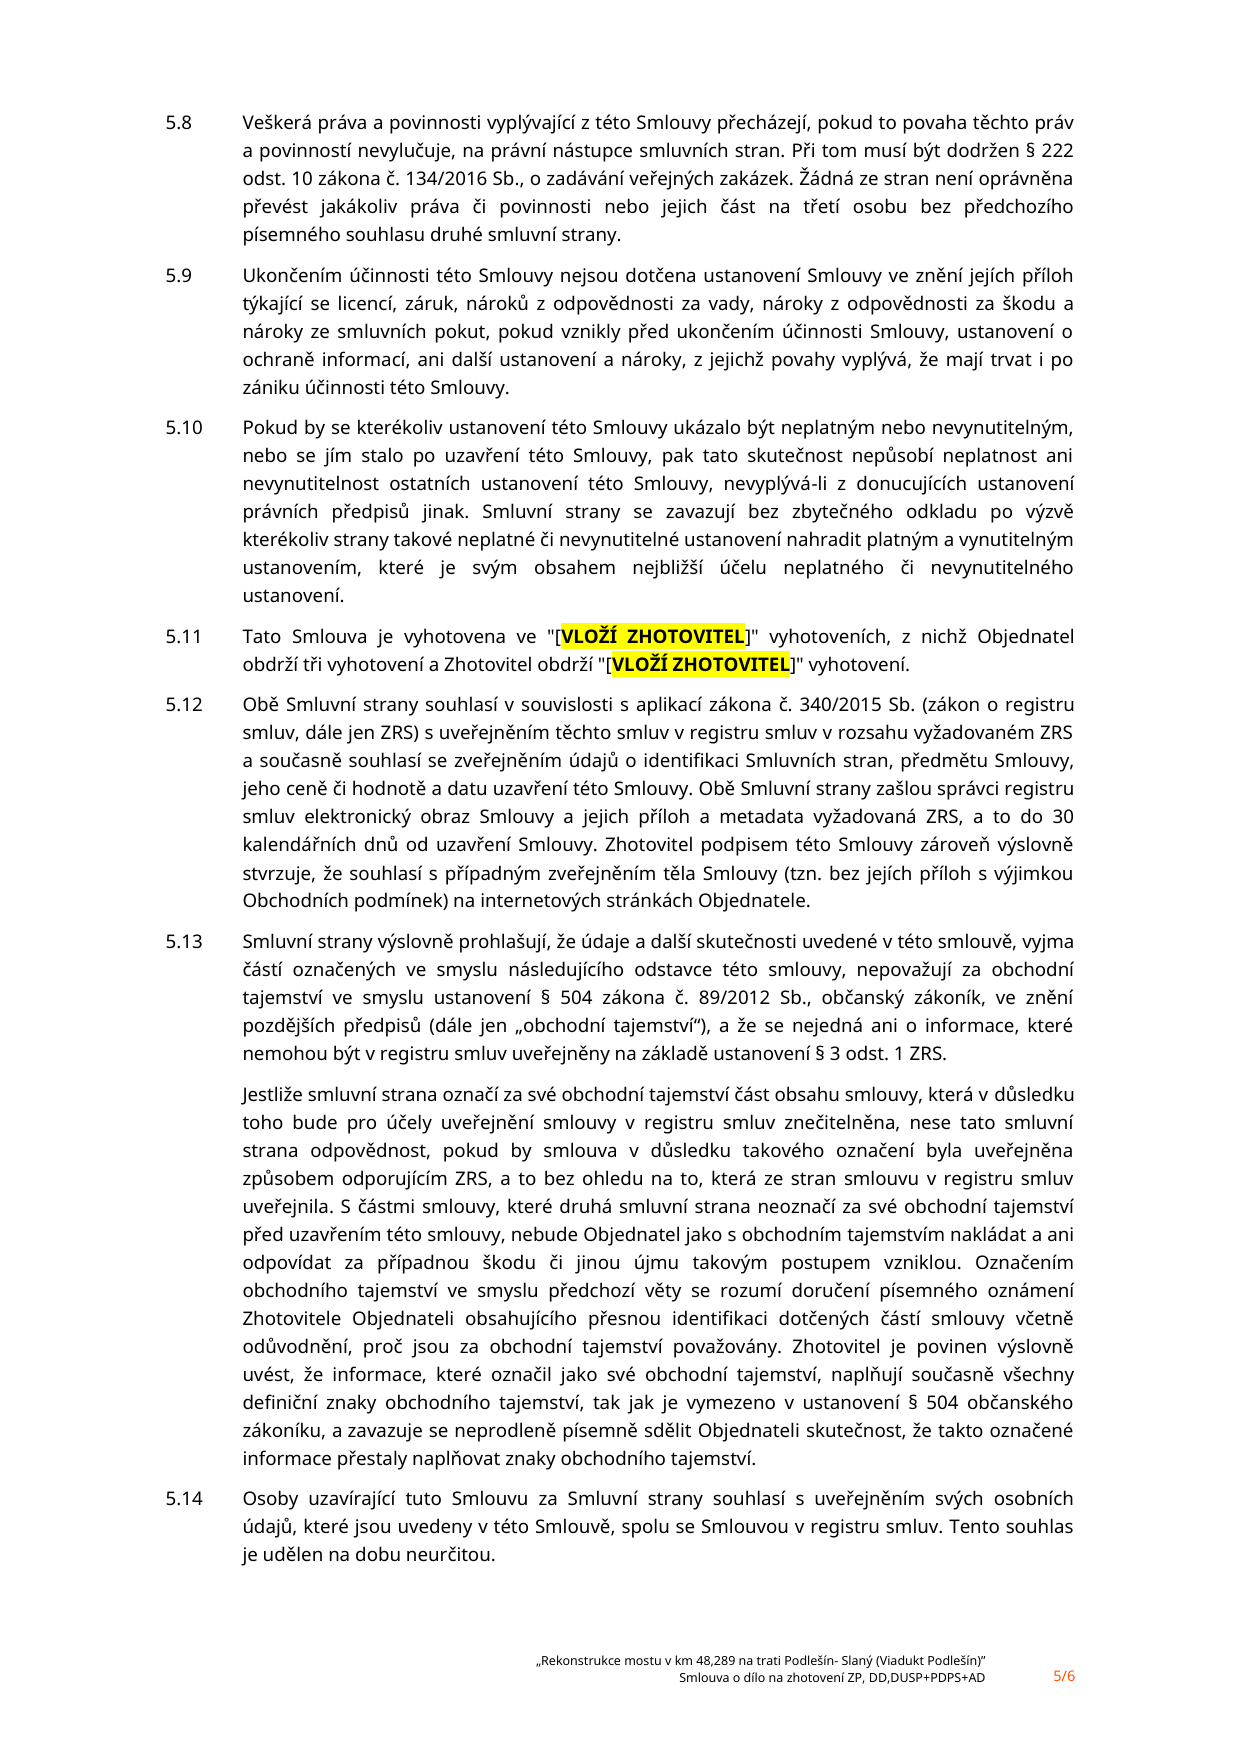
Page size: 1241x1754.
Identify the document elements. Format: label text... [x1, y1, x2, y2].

text Veškerá práva a povinnosti vyplývající z této Smlouvy přecházejí, pokud to povaha těchto práv a povinností nevylučuje, na právní nástupce smluvních stran. Při tom musí být dodržen § 222 odst. 10 zákona č. 134/2016 Sb., o zadávání veřejných zakázek. Žádná ze stran není oprávněna převést jakákoliv práva či povinnosti nebo jejich část na třetí osobu bez předchozího písemného souhlasu druhé smluvní strany. [165, 109, 1075, 247]
text Obě Smluvní strany souhlasí v souvislosti s aplikací zákona č. 340/2015 Sb. (zákon o registru smluv, dále jen ZRS) s uveřejněním těchto smluv v registru smluv v rozsahu vyžadovaném ZRS a současně souhlasí se zveřejněním údajů o identifikaci Smluvních stran, předmětu Smlouvy, jeho ceně či hodnotě a datu uzavření této Smlouvy. Obě Smluvní strany zašlou správci registru smluv elektronický obraz Smlouvy a jejich příloh a metadata vyžadovaná ZRS, a to do 30 kalendářních dnů od uzavření Smlouvy. Zhotovitel podpisem této Smlouvy zároveň výslovně stvrzuje, že souhlasí s případným zveřejněním těla Smlouvy (tzn. bez jejích příloh s výjimkou Obchodních podmínek) na internetových stránkách Objednatele. [165, 692, 1075, 913]
text Pokud by se kterékoliv ustanovení této Smlouvy ukázalo být neplatným nebo nevynutitelným, nebo se jím stalo po uzavření této Smlouvy, pak tato skutečnost nepůsobí neplatnost ani nevynutitelnost ostatních ustanovení této Smlouvy, nevyplývá-li z donucujících ustanovení právních předpisů jinak. Smluvní strany se zavazují bez zbytečného odkladu po výzvě kterékoliv strany takové neplatné či nevynutitelné ustanovení nahradit platným a vynutitelným ustanovením, které je svým obsahem nejbližší účelu neplatného či nevynutitelného ustanovení. [165, 414, 1075, 608]
text Ukončením účinnosti této Smlouvy nejsou dotčena ustanovení Smlouvy ve znění jejích příloh týkající se licencí, záruk, nároků z odpovědnosti za vady, nároky z odpovědnosti za škodu a nároky ze smluvních pokut, pokud vznikly před ukončením účinnosti Smlouvy, ustanovení o ochraně informací, ani další ustanovení a nároky, z jejichž povahy vyplývá, že mají trvat i po zániku účinnosti této Smlouvy. [165, 262, 1075, 399]
text Jestliže smluvní strana označí za své obchodní tajemství část obsahu smlouvy, která v důsledku toho bude pro účely uveřejnění smlouvy v registru smluv znečitelněna, nese tato smluvní strana odpovědnost, pokud by smlouva v důsledku takového označení byla uveřejněna způsobem odporujícím ZRS, a to bez ohledu na to, která ze stran smlouvu v registru smluv uveřejnila. S částmi smlouvy, které druhá smluvní strana neoznačí za své obchodní tajemství před uzavřením této smlouvy, nebude Objednatel jako s obchodním tajemstvím nakládat a ani odpovídat za případnou škodu či jinou újmu takovým postupem vzniklou. Označením obchodního tajemství ve smyslu předchozí věty se rozumí doručení písemného oznámení Zhotovitele Objednateli obsahujícího přesnou identifikaci dotčených částí smlouvy včetně odůvodnění, proč jsou za obchodní tajemství považovány. Zhotovitel je povinen výslovně uvést, že informace, které označil jako své obchodní tajemství, naplňují současně všechny definiční znaky obchodního tajemství, tak jak je vymezeno v ustanovení § 504 občanského zákoníku, a zavazuje se neprodleně písemně sdělit Objednateli skutečnost, že takto označené informace přestaly naplňovat znaky obchodního tajemství. [242, 1081, 1075, 1471]
text Smluvní strany výslovně prohlašují, že údaje a další skutečnosti uvedené v této smlouvě, vyjma částí označených ve smyslu následujícího odstavce této smlouvy, nepovažují za obchodní tajemství ve smyslu ustanovení § 504 zákona č. 89/2012 Sb., občanský zákoník, ve znění pozdějších předpisů (dále jen „obchodní tajemství“), a že se nejedná ani o informace, které nemohou být v registru smluv uveřejněny na základě ustanovení § 3 odst. 1 ZRS. [165, 928, 1075, 1066]
text Osoby uzavírající tuto Smlouvu za Smluvní strany souhlasí s uveřejněním svých osobních údajů, které jsou uvedeny v této Smlouvě, spolu se Smlouvou v registru smluv. Tento souhlas je udělen na dobu neurčitou. [165, 1486, 1075, 1567]
text Tato Smlouva je vyhotovena ve "[VLOŽÍ ZHOTOVITEL]" vyhotoveních, z nichž Objednatel obdrží tři vyhotovení a Zhotovitel obdrží "[VLOŽÍ ZHOTOVITEL]" vyhotovení. [165, 623, 1075, 677]
